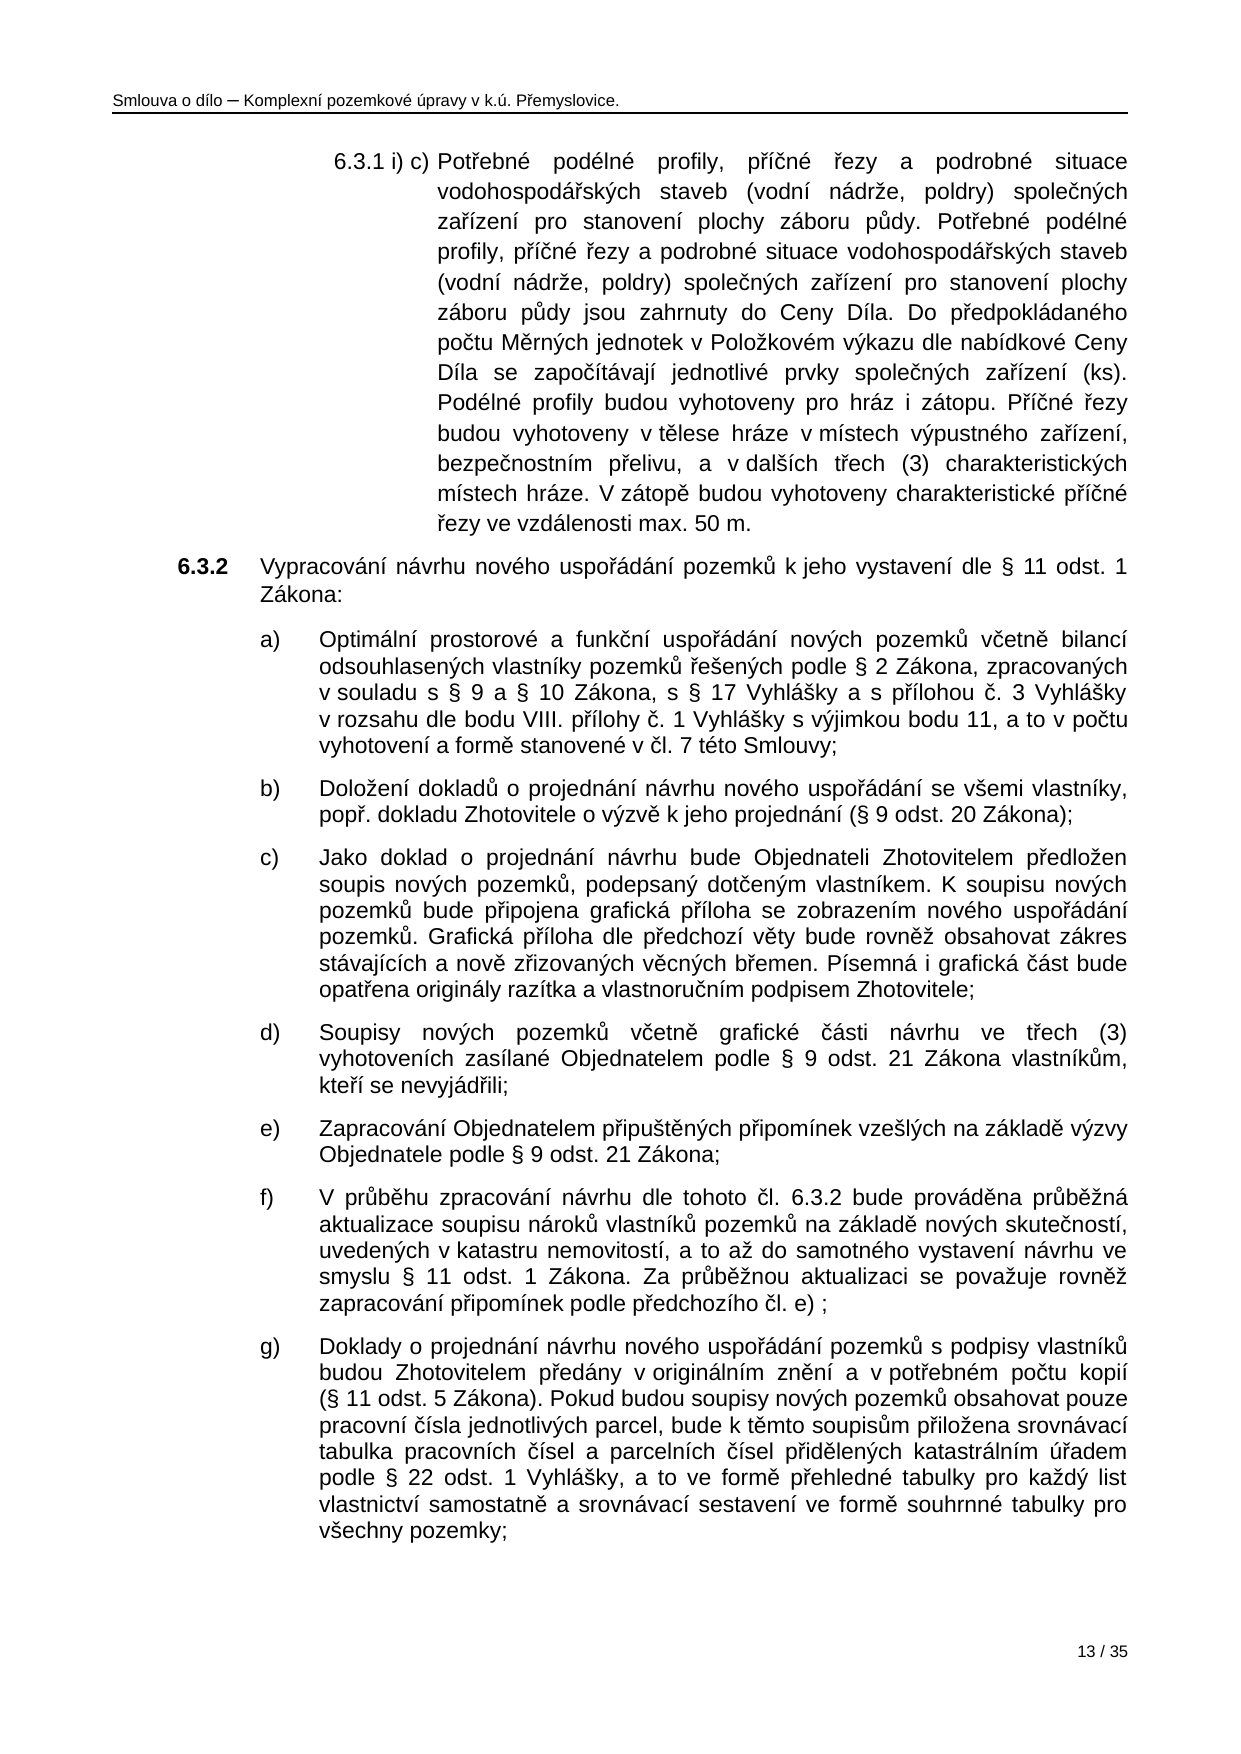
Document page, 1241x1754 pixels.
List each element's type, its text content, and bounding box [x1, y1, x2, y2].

list Soupisy nových pozemků včetně grafické části návrhu ve třech (3) vyhotoveních zasílané Objednatelem podle § 9 odst. 21 Zákona vlastníkům, kteří se nevyjádřili; [260, 1019, 1128, 1098]
list Jako doklad o projednání návrhu bude Objednateli Zhotovitelem předložen soupis nových pozemků, podepsaný dotčeným vlastníkem. K soupisu nových pozemků bude připojena grafická příloha se zobrazením nového uspořádání pozemků. Grafická příloha dle předchozí věty bude rovněž obsahovat zákres stávajících a nově zřizovaných věcných břemen. Písemná i grafická část bude opatřena originály razítka a vlastnoručním podpisem Zhotovitele; [260, 844, 1128, 1002]
list Doklady o projednání návrhu nového uspořádání pozemků s podpisy vlastníků budou Zhotovitelem předány v originálním znění a v potřebném počtu kopií (§ 11 odst. 5 Zákona). Pokud budou soupisy nových pozemků obsahovat pouze pracovní čísla jednotlivých parcel, bude k těmto soupisům přiložena srovnávací tabulka pracovních čísel a parcelních čísel přidělených katastrálním úřadem podle § 22 odst. 1 Vyhlášky, a to ve formě přehledné tabulky pro každý list vlastnictví samostatně a srovnávací sestavení ve formě souhrnné tabulky pro všechny pozemky; [260, 1333, 1128, 1543]
list Potřebné podélné profily, příčné řezy a podrobné situace vodohospodářských staveb (vodní nádrže, poldry) společných zařízení pro stanovení plochy záboru půdy. Potřebné podélné profily, příčné řezy a podrobné situace vodohospodářských staveb (vodní nádrže, poldry) společných zařízení pro stanovení plochy záboru půdy jsou zahrnuty do Ceny Díla. Do předpokládaného počtu Měrných jednotek v Položkovém výkazu dle nabídkové Ceny Díla se započítávají jednotlivé prvky společných zařízení (ks). Podélné profily budou vyhotoveny pro hráz i zátopu. Příčné řezy budou vyhotoveny v tělese hráze v místech výpustného zařízení, bezpečnostním přelivu, a v dalších třech (3) charakteristických místech hráze. V zátopě budou vyhotoveny charakteristické příčné řezy ve vzdálenosti max. 50 m. [334, 148, 1128, 537]
list V průběhu zpracování návrhu dle tohoto čl. 6.3.2 bude prováděna průběžná aktualizace soupisu nároků vlastníků pozemků na základě nových skutečností, uvedených v katastru nemovitostí, a to až do samotného vystavení návrhu ve smyslu § 11 odst. 1 Zákona. Za průběžnou aktualizaci se považuje rovněž zapracování připomínek podle předchozího čl. e) ; [260, 1184, 1128, 1316]
list Optimální prostorové a funkční uspořádání nových pozemků včetně bilancí odsouhlasených vlastníky pozemků řešených podle § 2 Zákona, zpracovaných v souladu s § 9 a § 10 Zákona, s § 17 Vyhlášky a s přílohou č. 3 Vyhlášky v rozsahu dle bodu VIII. přílohy č. 1 Vyhlášky s výjimkou bodu 11, a to v počtu vyhotovení a formě stanovené v čl. 7 této Smlouvy; [260, 626, 1128, 758]
list Zapracování Objednatelem připuštěných připomínek vzešlých na základě výzvy Objednatele podle § 9 odst. 21 Zákona; [260, 1115, 1128, 1167]
list Doložení dokladů o projednání návrhu nového uspořádání se všemi vlastníky, popř. dokladu Zhotovitele o výzvě k jeho projednání (§ 9 odst. 20 Zákona); [260, 775, 1128, 828]
text Vypracování návrhu nového uspořádání pozemků k jeho vystavení dle § 11 odst. 1 Zákona: [177, 553, 1128, 608]
